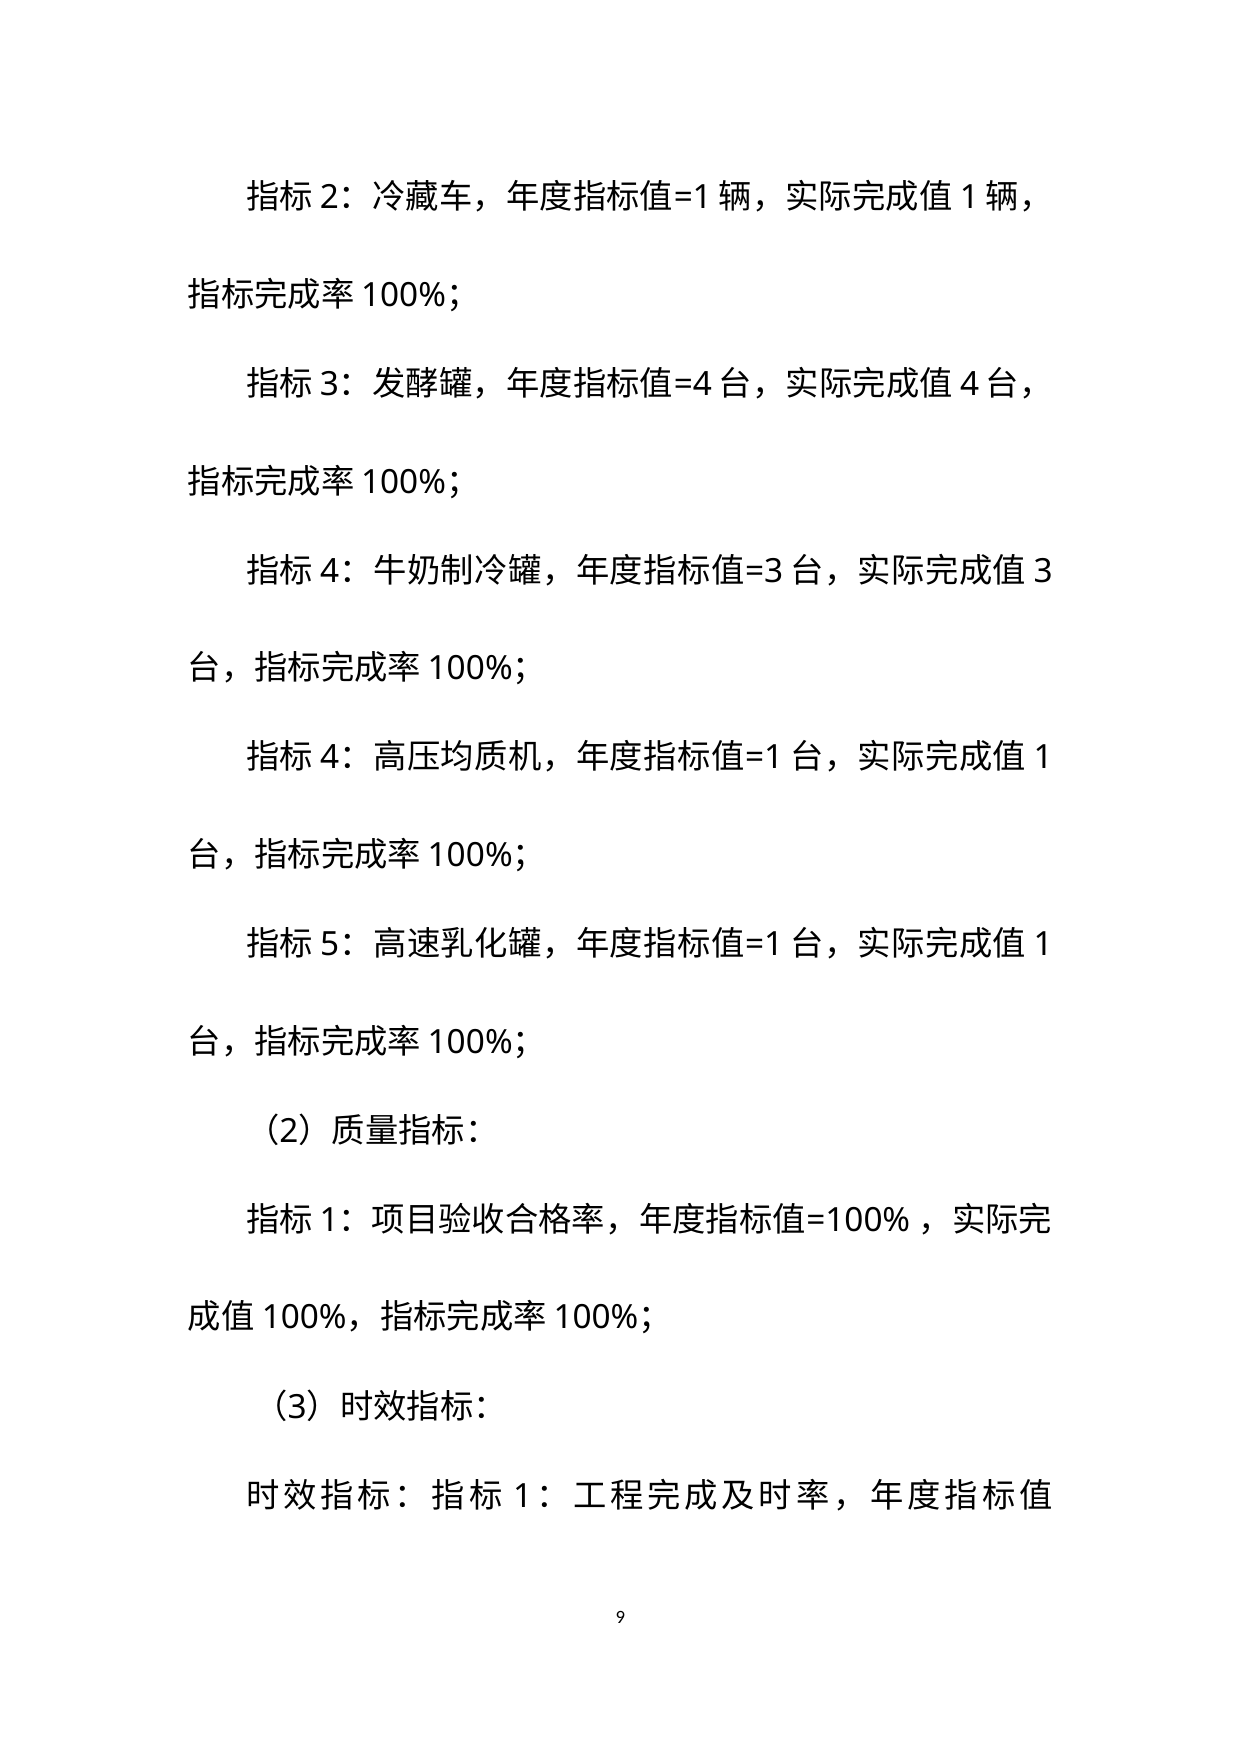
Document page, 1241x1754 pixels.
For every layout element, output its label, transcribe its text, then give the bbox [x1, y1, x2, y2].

text （2）质量指标： [187, 1095, 1053, 1160]
text 指标3：发酵罐，年度指标值=4台，实际完成值4台，指标完成率100%； [187, 349, 1053, 511]
text 指标2：冷藏车，年度指标值=1辆，实际完成值1辆，指标完成率100%； [187, 162, 1053, 324]
text 指标5：高速乳化罐，年度指标值=1台，实际完成值1台，指标完成率100%； [187, 909, 1053, 1071]
list （3）时效指标： [187, 1371, 1053, 1436]
text 指标4：牛奶制冷罐，年度指标值=3台，实际完成值3台，指标完成率100%； [187, 535, 1053, 698]
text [187, 1460, 1053, 1525]
text 指标4：高压均质机，年度指标值=1台，实际完成值1台，指标完成率100%； [187, 722, 1053, 884]
text 指标1：项目验收合格率，年度指标值=100% ，实际完成值 100%，指标完成率100%； [187, 1184, 1053, 1347]
